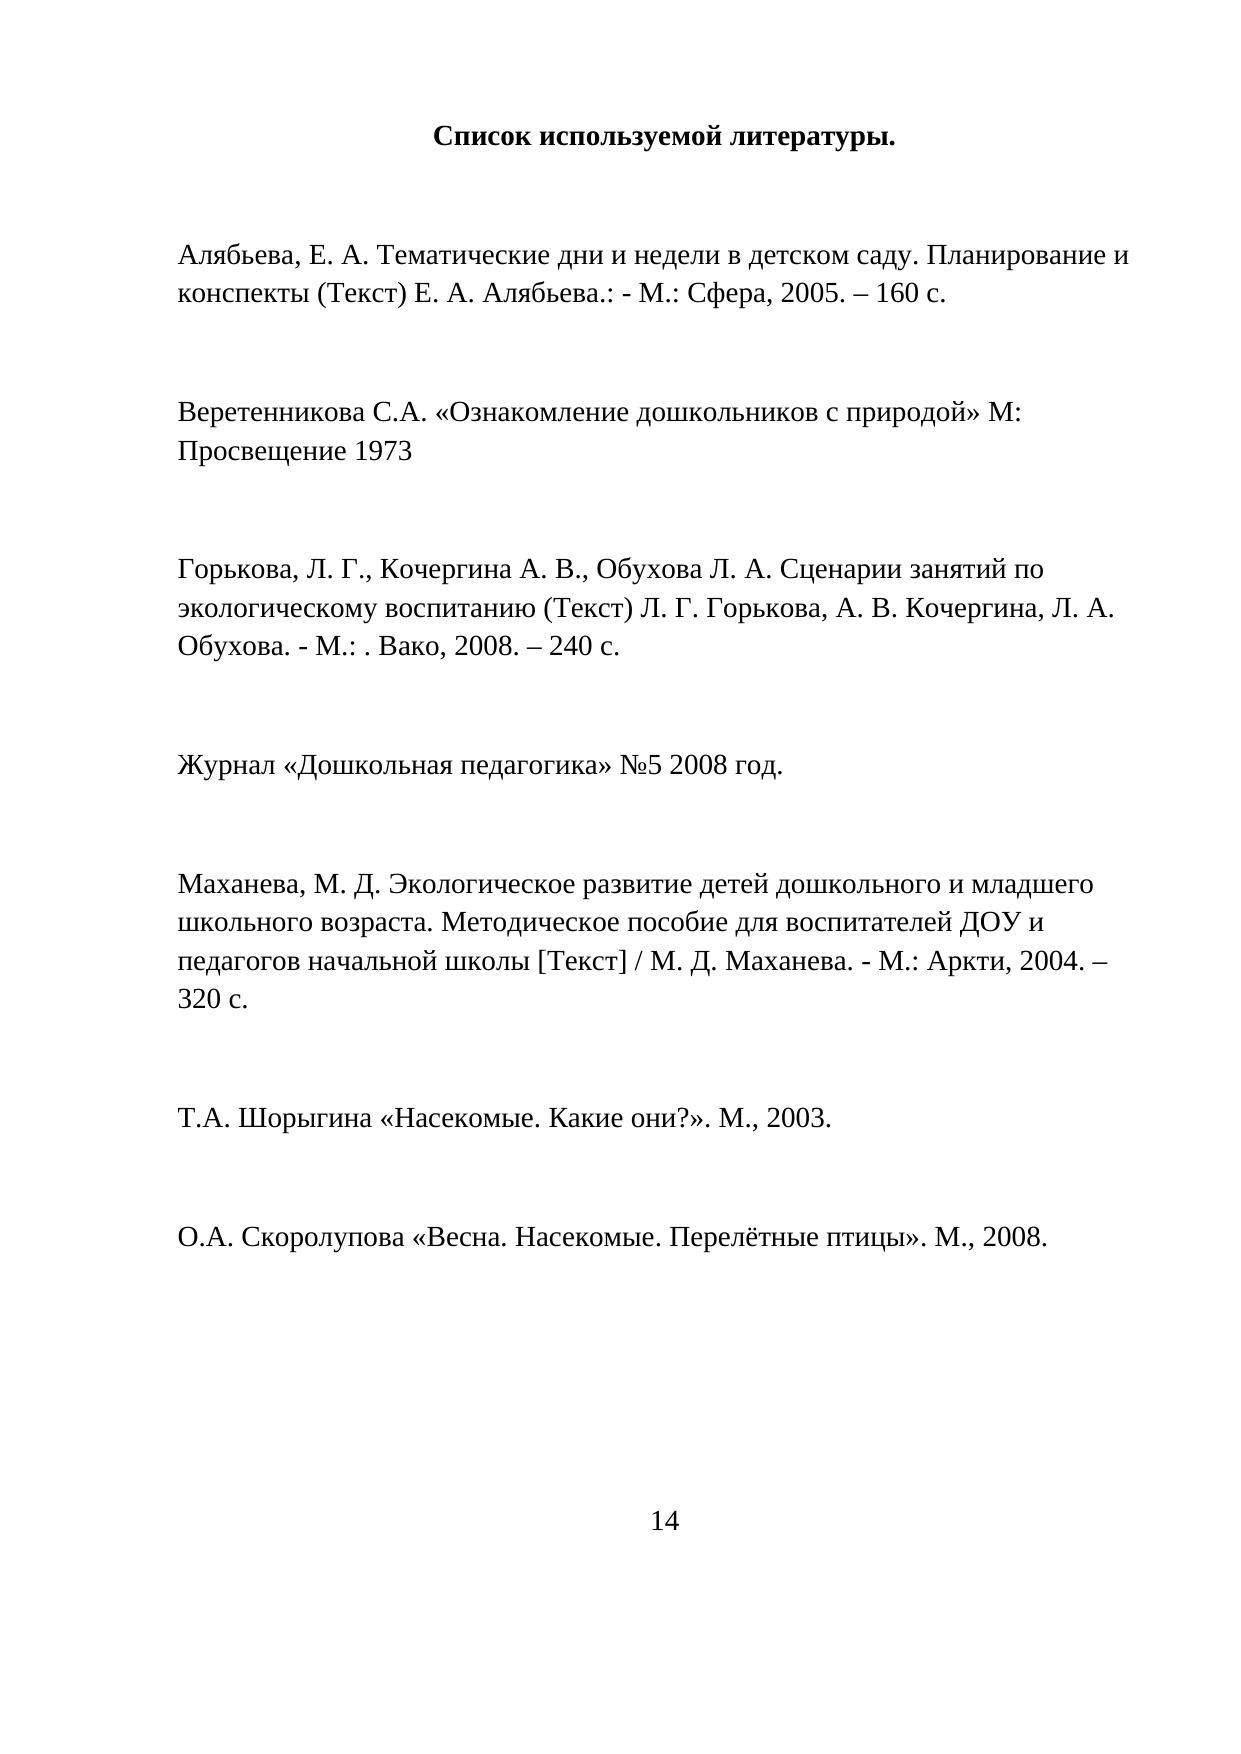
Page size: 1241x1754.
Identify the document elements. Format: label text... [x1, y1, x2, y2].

text Маханева, М. Д. Экологическое развитие детей дошкольного и младшего школьного возраста. Методическое пособие для воспитателей ДОУ и педагогов начальной школы [Текст] / М. Д. Маханева. - М.: Аркти, 2004. – 320 с. [177, 866, 1152, 1015]
text Алябьева, Е. А. Тематические дни и недели в детском саду. Планирование и конспекты (Текст) Е. А. Алябьева.: - М.: Сфера, 2005. – 160 с. [177, 237, 1152, 309]
text Журнал «Дошкольная педагогика» №5 2008 год. [177, 747, 1152, 781]
text 14 [177, 1503, 1152, 1537]
text Т.А. Шорыгина «Насекомые. Какие они?». М., 2003. [177, 1100, 1152, 1134]
text О.А. Скоролупова «Весна. Насекомые. Перелётные птицы». М., 2008. [177, 1219, 1152, 1253]
text Список используемой литературы. [177, 118, 1152, 152]
text Веретенникова С.А. «Ознакомление дошкольников с природой» М: Просвещение 1973 [177, 394, 1152, 466]
text Горькова, Л. Г., Кочергина А. В., Обухова Л. А. Сценарии занятий по экологическому воспитанию (Текст) Л. Г. Горькова, А. В. Кочергина, Л. А. Обухова. - М.: . Вако, 2008. – 240 с. [177, 551, 1152, 662]
